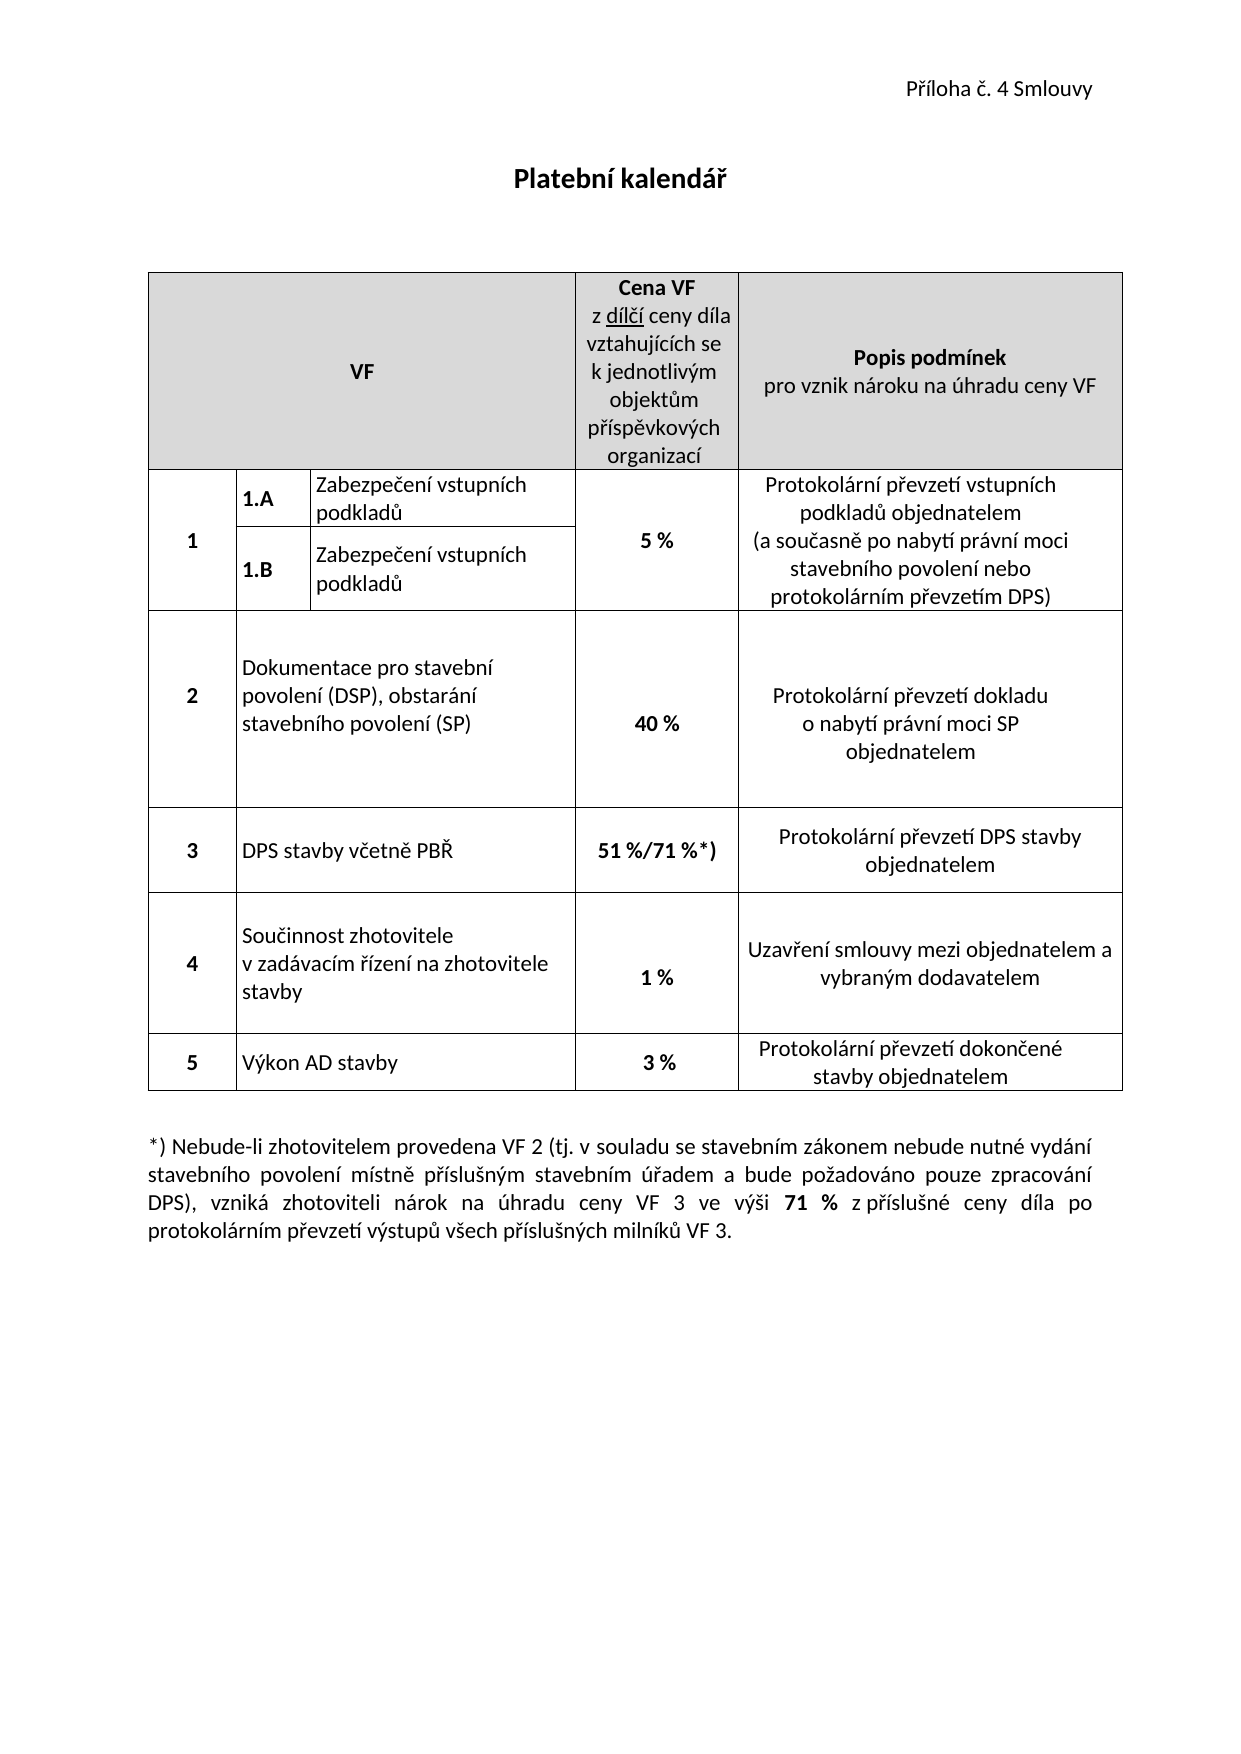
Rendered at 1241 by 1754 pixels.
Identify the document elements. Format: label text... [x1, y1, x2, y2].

table_cell Zabezpečení vstupních podkladů [311, 470, 575, 526]
table_cell Zabezpečení vstupních podkladů [311, 527, 575, 610]
table_header VF [149, 273, 575, 469]
text Platební kalendář [148, 160, 1093, 196]
table_cell DPS stavby včetně PBŘ [237, 808, 575, 892]
table_cell Protokolární převzetí vstupních podkladů objednatelem (a současně po nabytí právní moci stavebního povolení nebo protokolárním převzetím DPS) [739, 470, 1122, 610]
table_cell 51 %/71 %*) [576, 808, 738, 892]
text *) Nebude-li zhotovitelem provedena VF 2 (tj. v souladu se stavebním zákonem nebude nutné vydání stavebního povolení místně příslušným stavebním úřadem a bude požadováno pouze zpracování DPS), vzniká zhotoviteli nárok na úhradu ceny VF 3 ve výši 71 % z příslušné ceny díla po protokolárním převzetí výstupů všech příslušných milníků VF 3. [148, 1132, 1093, 1244]
table_cell Výkon AD stavby [237, 1034, 575, 1090]
table_cell 5 % [576, 470, 738, 610]
table_cell 2 [149, 611, 236, 807]
table_cell Součinnost zhotovitele v zadávacím řízení na zhotovitele stavby [237, 893, 575, 1033]
table_cell 4 [149, 893, 236, 1033]
table_cell Protokolární převzetí dokončené stavby objednatelem [739, 1034, 1122, 1090]
table_cell 1.A [237, 470, 310, 526]
table_header Popis podmínek pro vznik nároku na úhradu ceny VF [739, 273, 1122, 469]
table_cell 3 [149, 808, 236, 892]
table_cell Protokolární převzetí dokladu o nabytí právní moci SP objednatelem [739, 611, 1122, 807]
table_cell 40 % [576, 611, 738, 807]
table_cell 1 % [576, 893, 738, 1033]
table_cell 5 [149, 1034, 236, 1090]
table_cell Dokumentace pro stavební povolení (DSP), obstarání stavebního povolení (SP) [237, 611, 575, 807]
table_cell 3 % [576, 1034, 738, 1090]
table_cell 1.B [237, 527, 310, 610]
table_cell Protokolární převzetí DPS stavby objednatelem [739, 808, 1122, 892]
table_header Cena VF z dílčí ceny díla vztahujících se k jednotlivým objektům příspěvkových organizací [576, 273, 738, 469]
table_cell 1 [149, 470, 236, 610]
table_cell Uzavření smlouvy mezi objednatelem a vybraným dodavatelem [739, 893, 1122, 1033]
